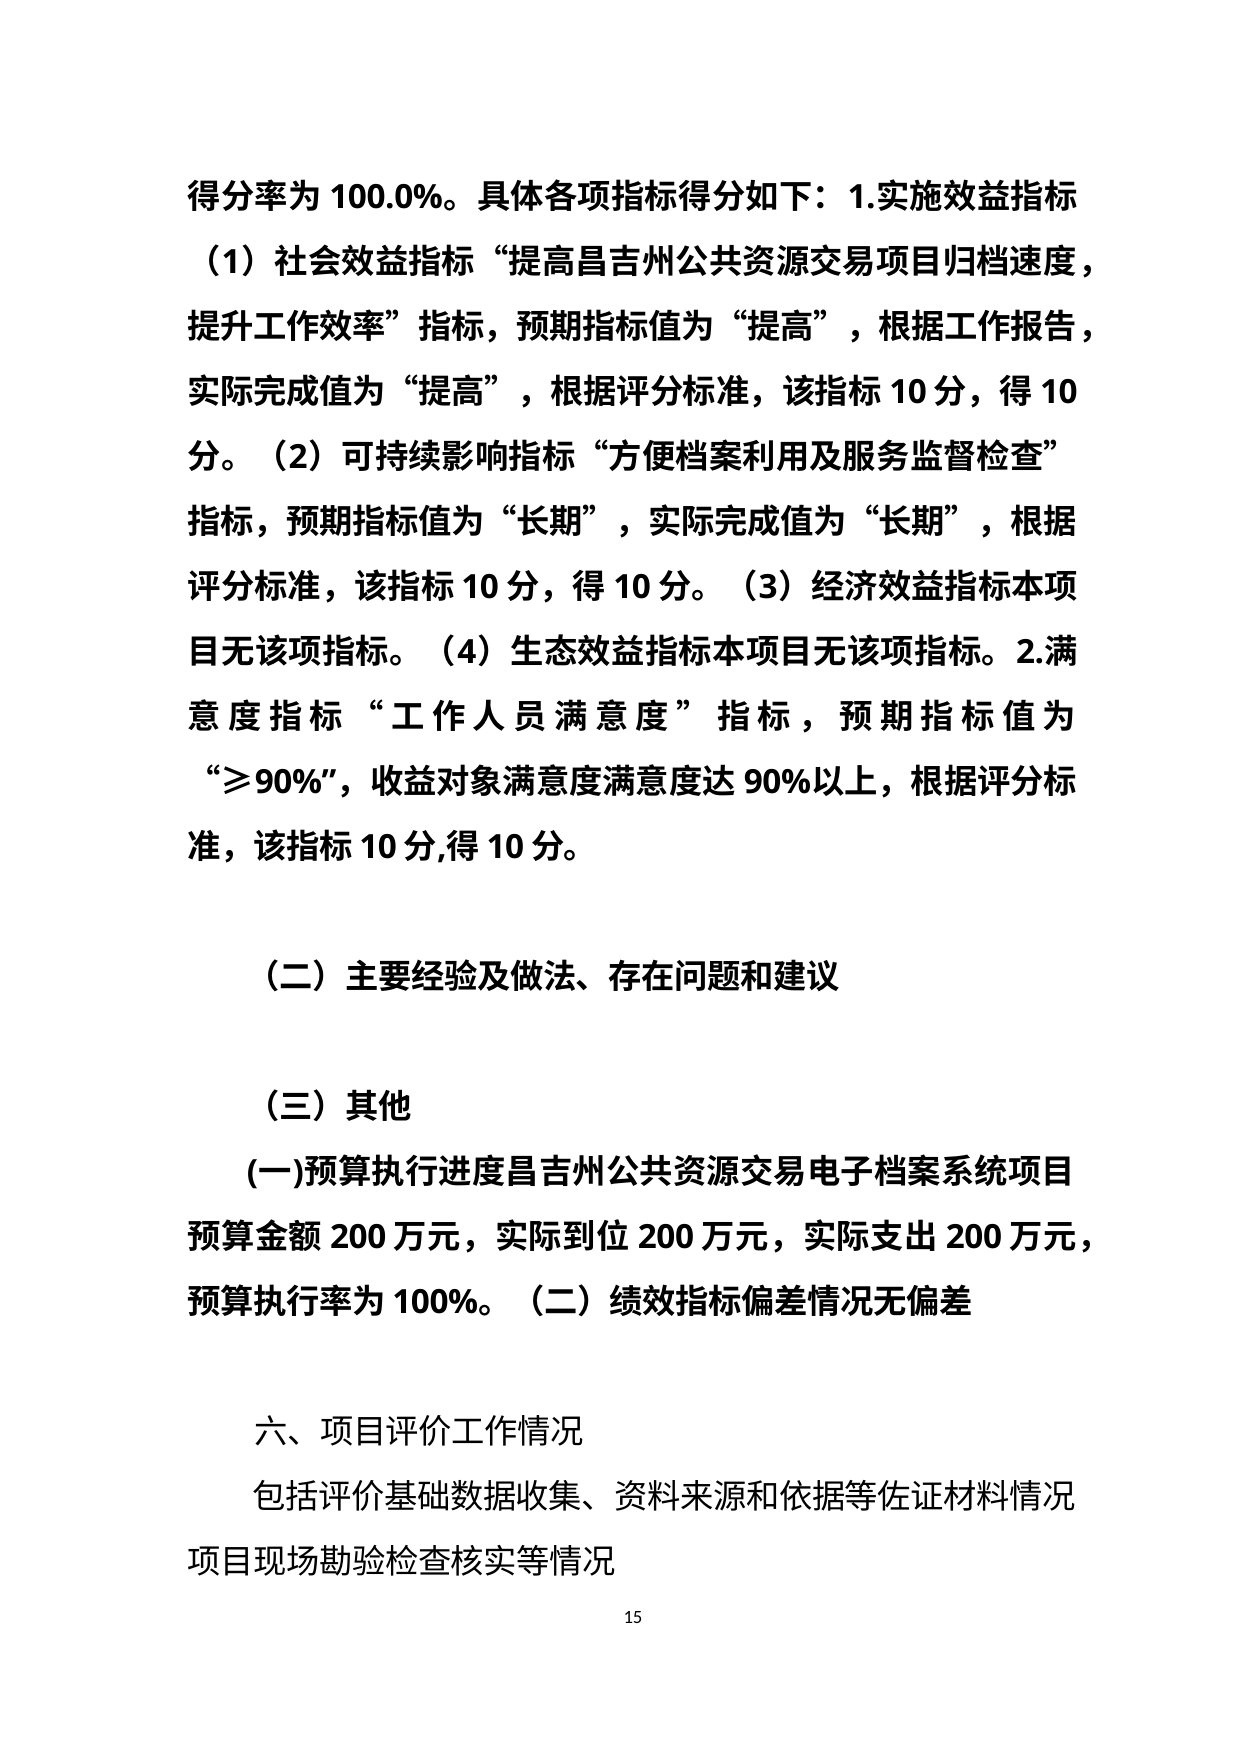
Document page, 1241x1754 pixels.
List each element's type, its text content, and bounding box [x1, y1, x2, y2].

text (一)预算执行进度昌吉州公共资源交易电子档案系统项目预算金额200万元，实际到位200万元，实际支出200万元，预算执行率为100%。（二）绩效指标偏差情况无偏差 [187, 1137, 1078, 1332]
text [187, 162, 1078, 877]
text （三）其他 [187, 1072, 1078, 1137]
text （二）主要经验及做法、存在问题和建议 [187, 942, 1078, 1007]
text 六、项目评价工作情况 [187, 1397, 1078, 1462]
text 包括评价基础数据收集、资料来源和依据等佐证材料情况，项目现场勘验检查核实等情况 [187, 1462, 1078, 1592]
